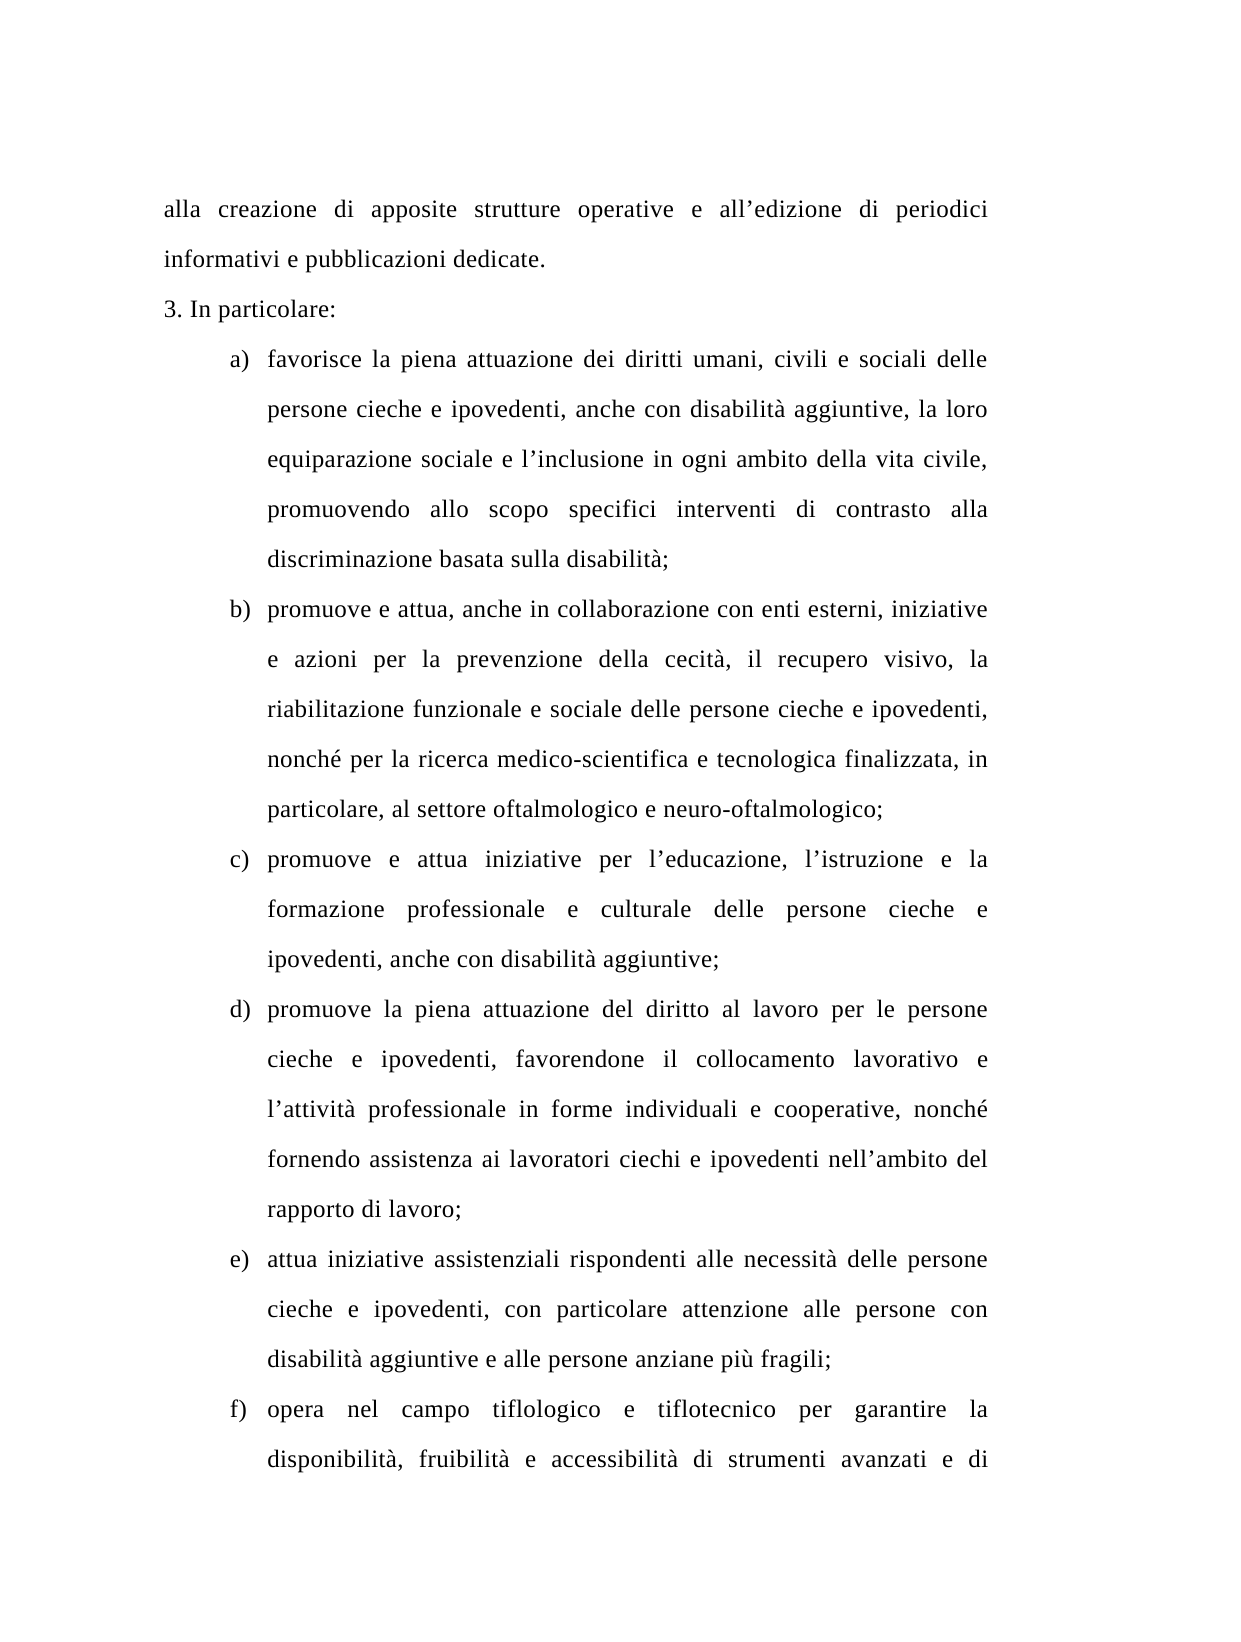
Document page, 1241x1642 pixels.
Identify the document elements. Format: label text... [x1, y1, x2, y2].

list promuove la piena attuazione del diritto al lavoro per le persone cieche e ipovedenti, favorendone il collocamento lavorativo e l’attività professionale in forme individuali e cooperative, nonché fornendo assistenza ai lavoratori ciechi e ipovedenti nell’ambito del rapporto di lavoro; [229, 977, 989, 1227]
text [163, 177, 989, 277]
list promuove e attua iniziative per l’educazione, l’istruzione e la formazione professionale e culturale delle persone cieche e ipovedenti, anche con disabilità aggiuntive; [229, 827, 989, 977]
list favorisce la piena attuazione dei diritti umani, civili e sociali delle persone cieche e ipovedenti, anche con disabilità aggiuntive, la loro equiparazione sociale e l’inclusione in ogni ambito della vita civile, promuovendo allo scopo specifici interventi di contrasto alla discriminazione basata sulla disabilità; [229, 327, 989, 577]
text 3. In particolare: [163, 277, 989, 327]
list promuove e attua, anche in collaborazione con enti esterni, iniziative e azioni per la prevenzione della cecità, il recupero visivo, la riabilitazione funzionale e sociale delle persone cieche e ipovedenti, nonché per la ricerca medico-scientifica e tecnologica finalizzata, in particolare, al settore oftalmologico e neuro-oftalmologico; [229, 577, 989, 827]
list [229, 1377, 989, 1477]
list attua iniziative assistenziali rispondenti alle necessità delle persone cieche e ipovedenti, con particolare attenzione alle persone con disabilità aggiuntive e alle persone anziane più fragili; [229, 1227, 989, 1377]
